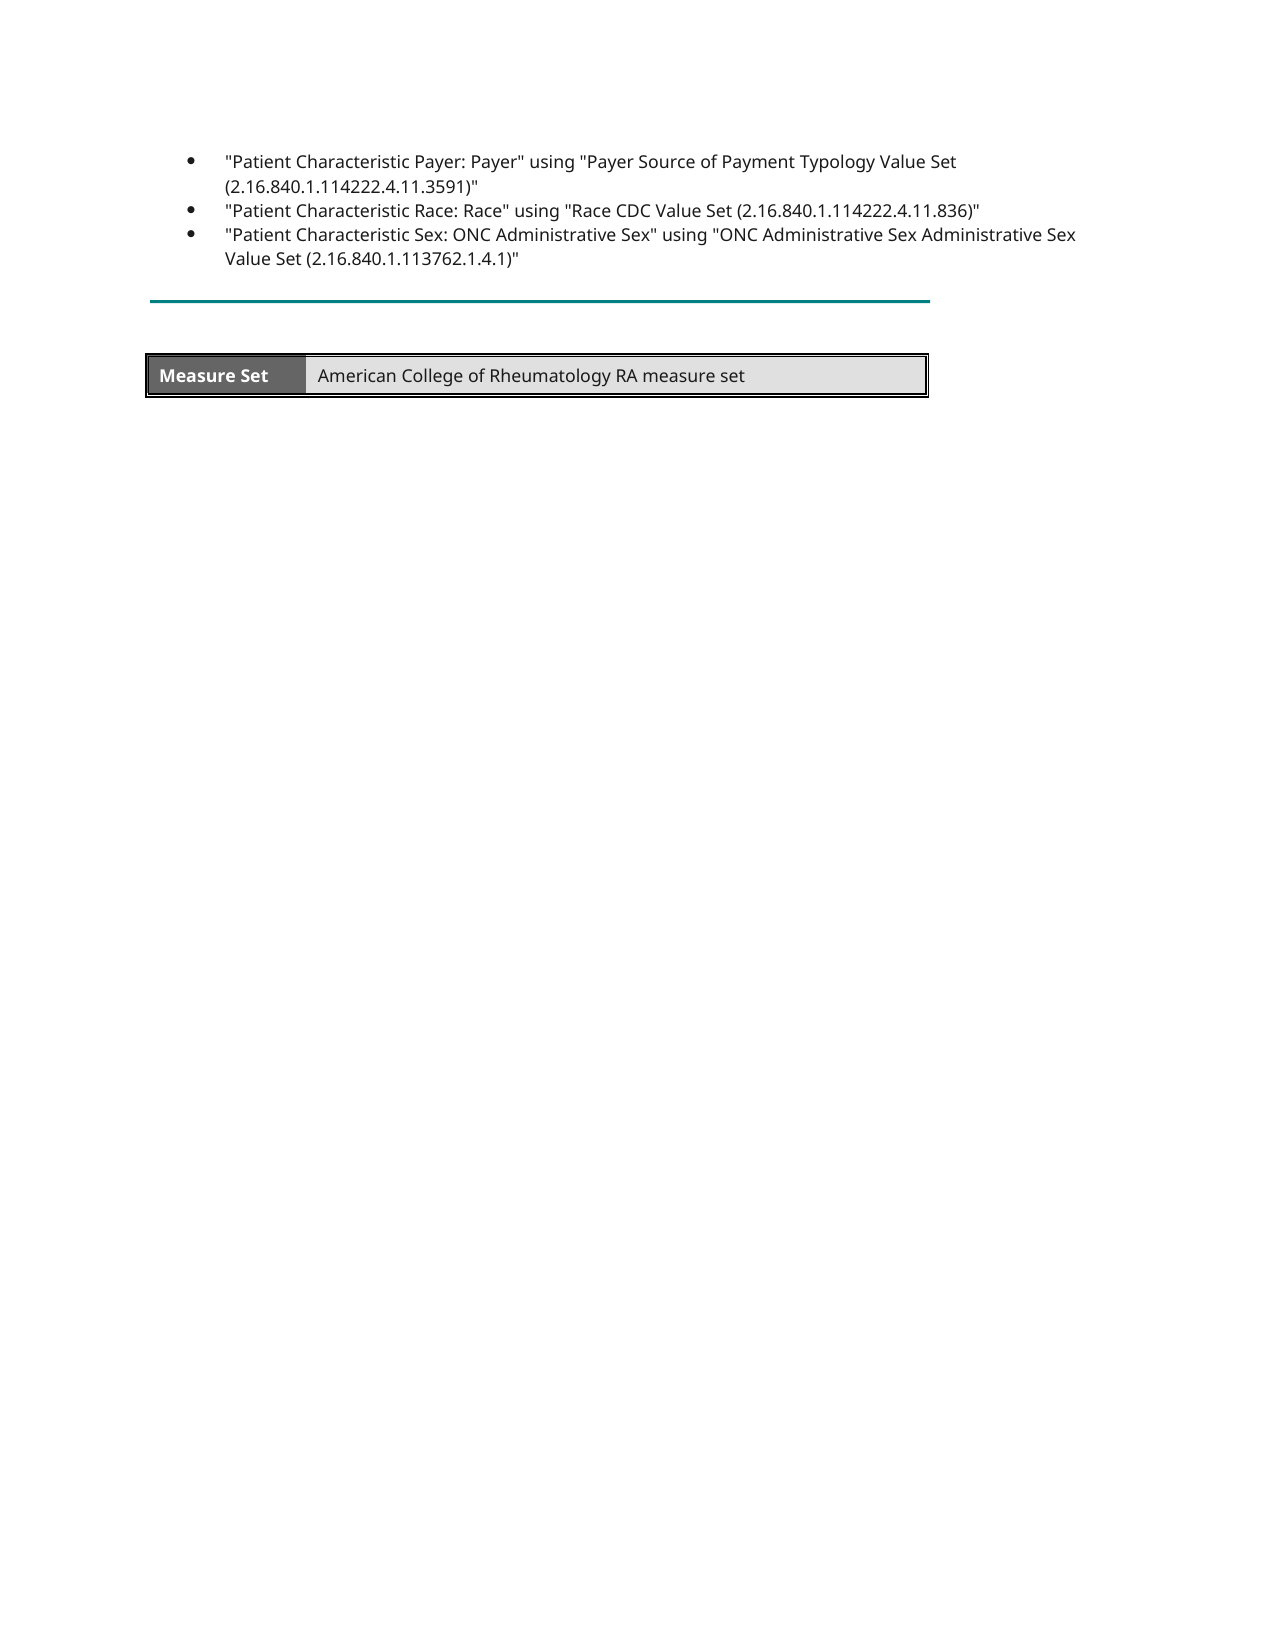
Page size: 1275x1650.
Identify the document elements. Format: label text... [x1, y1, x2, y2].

list "Patient Characteristic Payer: Payer" using "Payer Source of Payment Typology Value Set (2.16.840.1.114222.4.11.3591)" [187, 150, 1125, 198]
table_header American College of Rheumatology RA measure set [306, 357, 925, 393]
list "Patient Characteristic Race: Race" using "Race CDC Value Set (2.16.840.1.114222.4.11.836)" [187, 198, 1125, 222]
list "Patient Characteristic Sex: ONC Administrative Sex" using "ONC Administrative Sex Administrative Sex Value Set (2.16.840.1.113762.1.4.1)" [187, 222, 1125, 271]
table_header Measure Set [149, 357, 306, 393]
